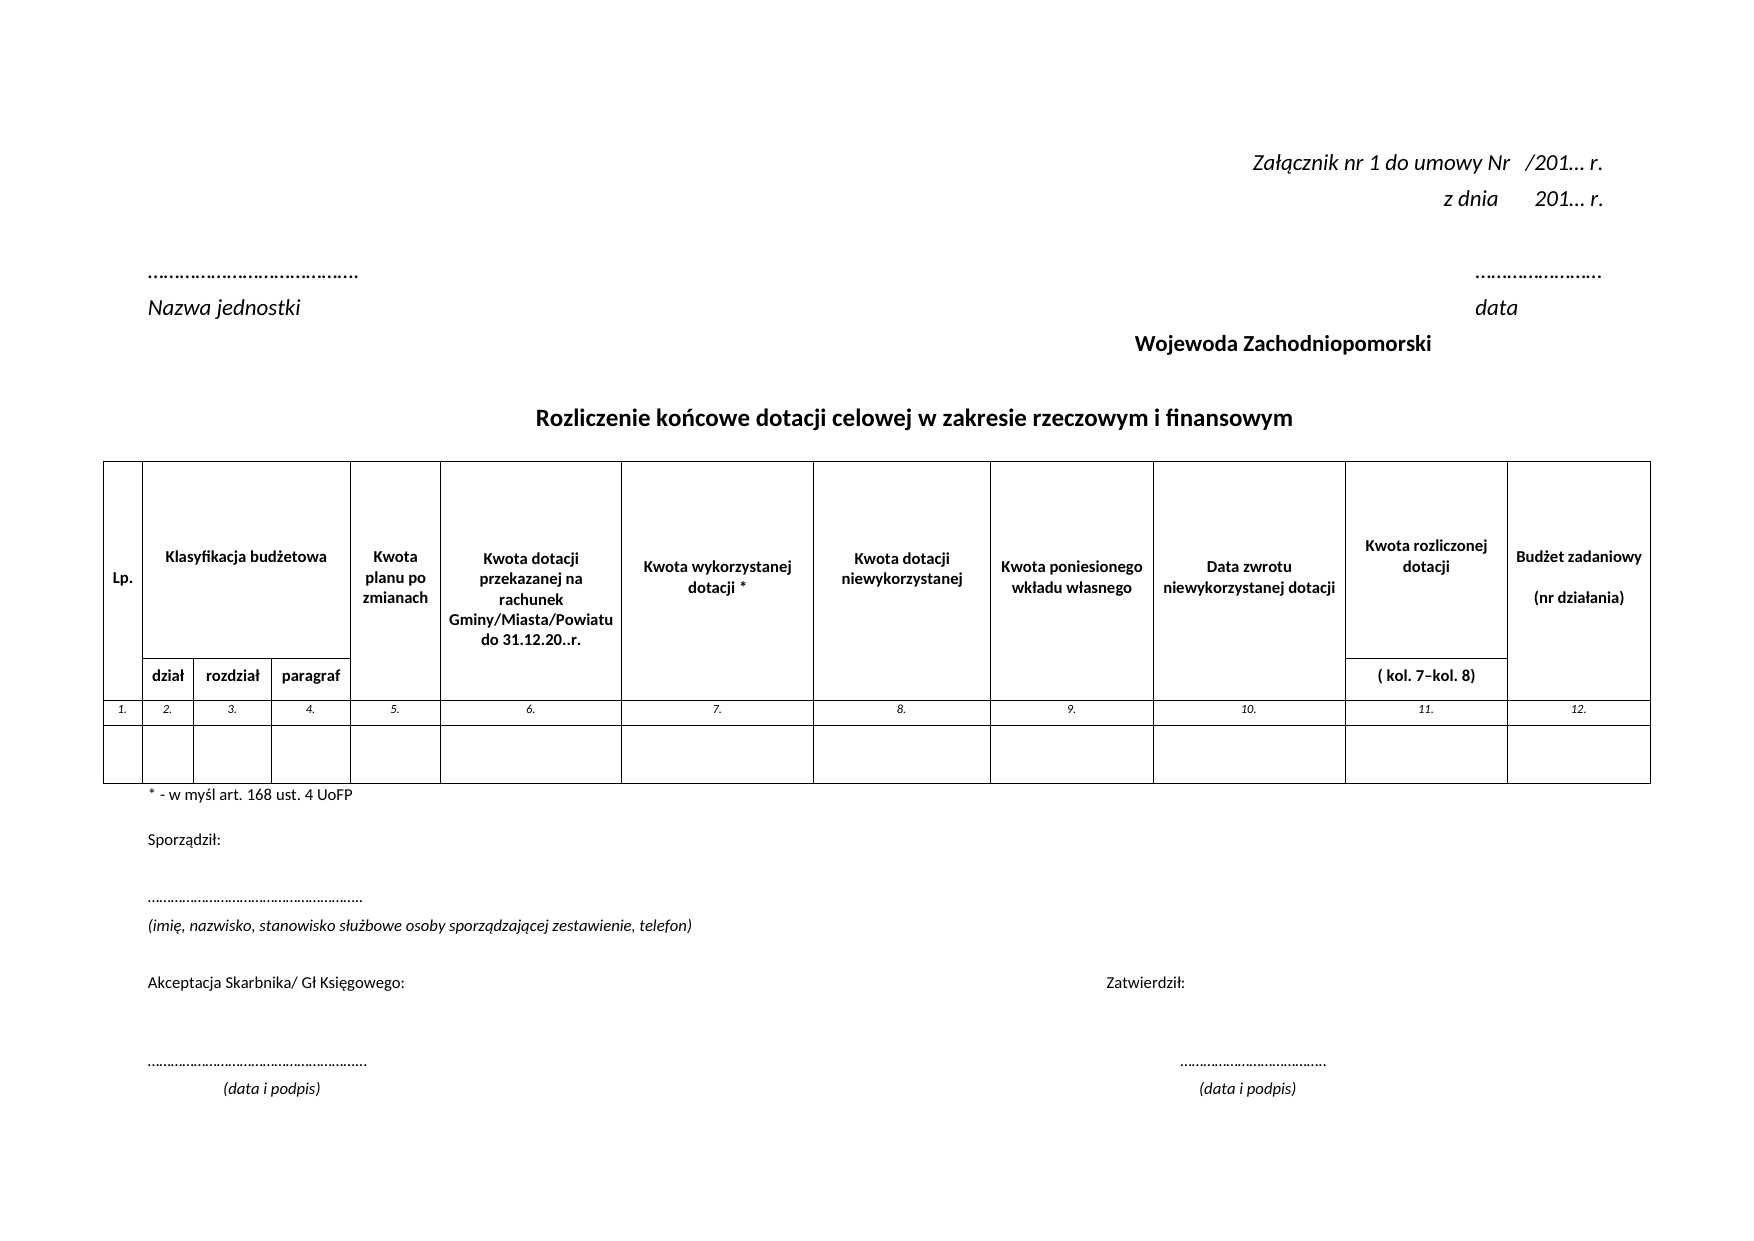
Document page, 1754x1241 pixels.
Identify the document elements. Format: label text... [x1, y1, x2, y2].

text …………………………………. …………………… [148, 257, 1606, 285]
table_cell [194, 726, 271, 783]
table_header Kwota wykorzystanej dotacji * [622, 462, 813, 700]
table_cell 2. [143, 701, 193, 725]
table_header Data zwrotu niewykorzystanej dotacji [1154, 462, 1345, 700]
text (imię, nazwisko, stanowisko służbowe osoby sporządzającej zestawienie, telefon) [148, 915, 1606, 935]
text Sporządził: [148, 829, 1606, 849]
table_cell [143, 726, 193, 783]
table_header Budżet zadaniowy (nr działania) [1508, 462, 1650, 700]
table_cell [1154, 726, 1345, 783]
table_header Kwota planu po zmianach [351, 462, 440, 700]
table_header Lp. [104, 462, 142, 700]
table_cell [991, 726, 1153, 783]
table_cell [1346, 726, 1507, 783]
text ………………………………………………... ……………………………….. [148, 1050, 1606, 1070]
table_cell [622, 726, 813, 783]
table_cell [814, 658, 990, 700]
table_cell 11. [1346, 701, 1507, 725]
table_cell 1. [104, 701, 142, 725]
text Nazwa jednostki data [148, 293, 1606, 321]
table_cell 12. [1508, 701, 1650, 725]
text z dnia 201… r. [148, 184, 1606, 212]
table_cell [351, 726, 440, 783]
table_cell 8. [814, 701, 990, 725]
table_cell rozdział [194, 659, 271, 700]
text * - w myśl art. 168 ust. 4 UoFP [148, 784, 1606, 804]
table_cell 7. [622, 701, 813, 725]
text (data i podpis) (data i podpis) [148, 1078, 1606, 1099]
table_cell [441, 726, 621, 783]
text Rozliczenie końcowe dotacji celowej w zakresie rzeczowym i finansowym [223, 402, 1606, 433]
table_cell dział [143, 659, 193, 700]
table_cell [1508, 726, 1650, 783]
table_header Klasyfikacja budżetowa [143, 462, 350, 658]
table_header Kwota poniesionego wkładu własnego [991, 462, 1153, 700]
table_cell [814, 726, 990, 783]
text Załącznik nr 1 do umowy Nr /201… r. [148, 148, 1606, 176]
table_cell [272, 726, 350, 783]
table_cell 6. [441, 701, 621, 725]
table_cell [104, 726, 142, 783]
table_header Kwota dotacji przekazanej na rachunek Gminy/Miasta/Powiatu do 31.12.20..r. [441, 462, 621, 658]
table_cell 10. [1154, 701, 1345, 725]
table_cell 3. [194, 701, 271, 725]
text Wojewoda Zachodniopomorski [886, 329, 1606, 357]
table_header Kwota dotacji niewykorzystanej [814, 462, 990, 658]
table_header Kwota rozliczonej dotacji [1346, 462, 1507, 658]
table_cell [441, 658, 621, 700]
text ……………………………………………….. [148, 886, 1606, 907]
text Akceptacja Skarbnika/ Gł Księgowego: Zatwierdził: [148, 972, 1606, 1013]
table_cell 9. [991, 701, 1153, 725]
table_cell 4. [272, 701, 350, 725]
table_cell paragraf [272, 659, 350, 700]
table_cell ( kol. 7–kol. 8) [1346, 659, 1507, 700]
table_cell 5. [351, 701, 440, 725]
